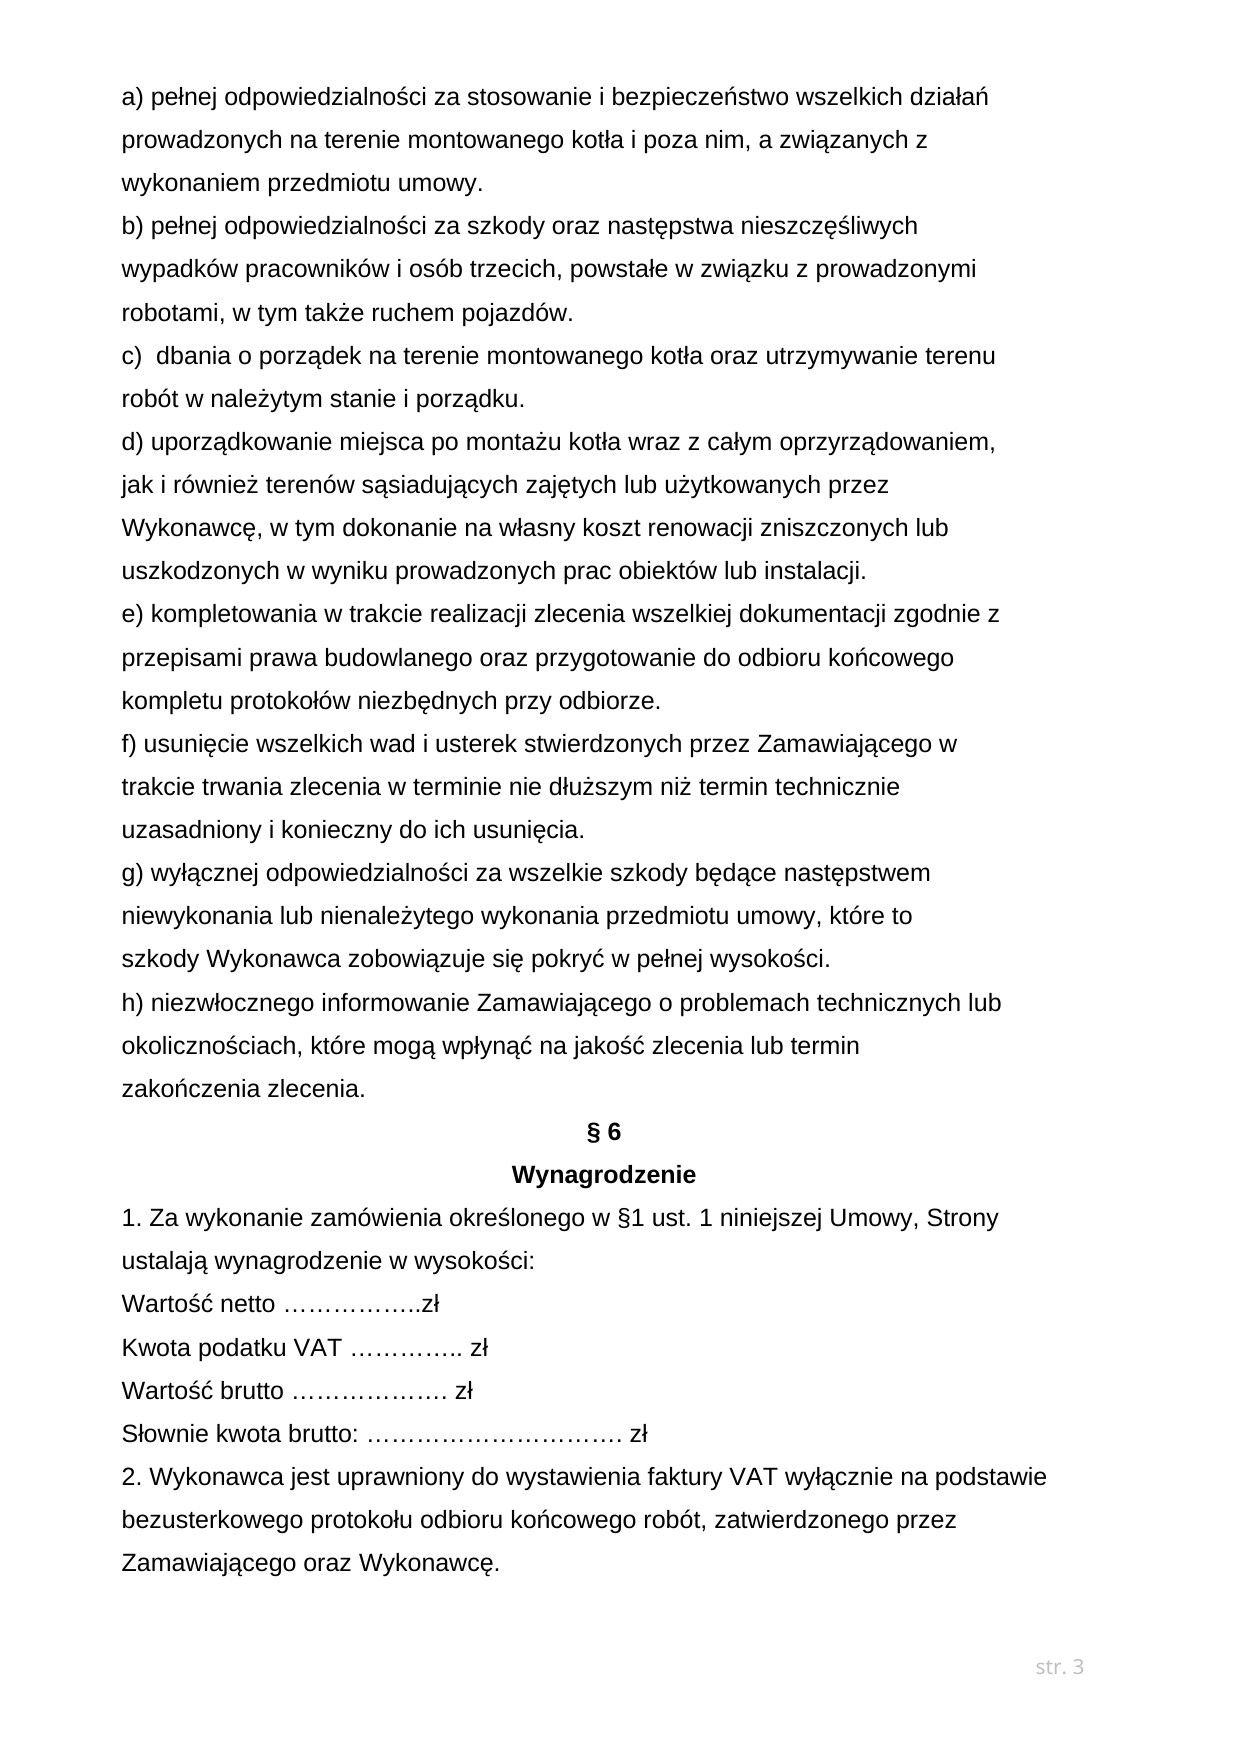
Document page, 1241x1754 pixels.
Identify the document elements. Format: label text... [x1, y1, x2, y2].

text Wynagrodzenie [121, 1160, 1086, 1189]
text ustalają wynagrodzenie w wysokości: [121, 1246, 1086, 1275]
text robotami, w tym także ruchem pojazdów. [121, 298, 1086, 326]
text Wartość netto ……………..zł [121, 1289, 1086, 1318]
text szkody Wykonawca zobowiązuje się pokryć w pełnej wysokości. [121, 944, 1086, 973]
text 2. Wykonawca jest uprawniony do wystawienia faktury VAT wyłącznie na podstawie [121, 1462, 1086, 1491]
text d) uporządkowanie miejsca po montażu kotła wraz z całym oprzyrządowaniem, [121, 427, 1086, 456]
text niewykonania lub nienależytego wykonania przedmiotu umowy, które to [121, 901, 1086, 930]
text Wartość brutto ………………. zł [121, 1376, 1086, 1404]
text wypadków pracowników i osób trzecich, powstałe w związku z prowadzonymi [121, 254, 1086, 283]
text wykonaniem przedmiotu umowy. [121, 168, 1086, 197]
text robót w należytym stanie i porządku. [121, 384, 1086, 413]
text a) pełnej odpowiedzialności za stosowanie i bezpieczeństwo wszelkich działań [121, 82, 1086, 111]
text Kwota podatku VAT ………….. zł [121, 1333, 1086, 1361]
text uszkodzonych w wyniku prowadzonych prac obiektów lub instalacji. [121, 556, 1086, 585]
text jak i również terenów sąsiadujących zajętych lub użytkowanych przez [121, 470, 1086, 499]
text Wykonawcę, w tym dokonanie na własny koszt renowacji zniszczonych lub [121, 513, 1086, 542]
text g) wyłącznej odpowiedzialności za wszelkie szkody będące następstwem [121, 858, 1086, 887]
text przepisami prawa budowlanego oraz przygotowanie do odbioru końcowego [121, 643, 1086, 671]
text uzasadniony i konieczny do ich usunięcia. [121, 815, 1086, 844]
text trakcie trwania zlecenia w terminie nie dłuższym niż termin technicznie [121, 772, 1086, 801]
text bezusterkowego protokołu odbioru końcowego robót, zatwierdzonego przez Zamawiającego oraz Wykonawcę. [121, 1505, 1086, 1577]
text zakończenia zlecenia. [121, 1074, 1086, 1103]
text b) pełnej odpowiedzialności za szkody oraz następstwa nieszczęśliwych [121, 211, 1086, 240]
text c) dbania o porządek na terenie montowanego kotła oraz utrzymywanie terenu [121, 341, 1086, 369]
text kompletu protokołów niezbędnych przy odbiorze. [121, 686, 1086, 714]
text Słownie kwota brutto: …………………………. zł [121, 1419, 1086, 1448]
text § 6 [121, 1117, 1086, 1146]
text 1. Za wykonanie zamówienia określonego w §1 ust. 1 niniejszej Umowy, Strony [121, 1203, 1086, 1232]
text h) niezwłocznego informowanie Zamawiającego o problemach technicznych lub [121, 988, 1086, 1016]
text prowadzonych na terenie montowanego kotła i poza nim, a związanych z [121, 125, 1086, 154]
text e) kompletowania w trakcie realizacji zlecenia wszelkiej dokumentacji zgodnie z [121, 599, 1086, 628]
text okolicznościach, które mogą wpłynąć na jakość zlecenia lub termin [121, 1031, 1086, 1059]
text f) usunięcie wszelkich wad i usterek stwierdzonych przez Zamawiającego w [121, 729, 1086, 758]
